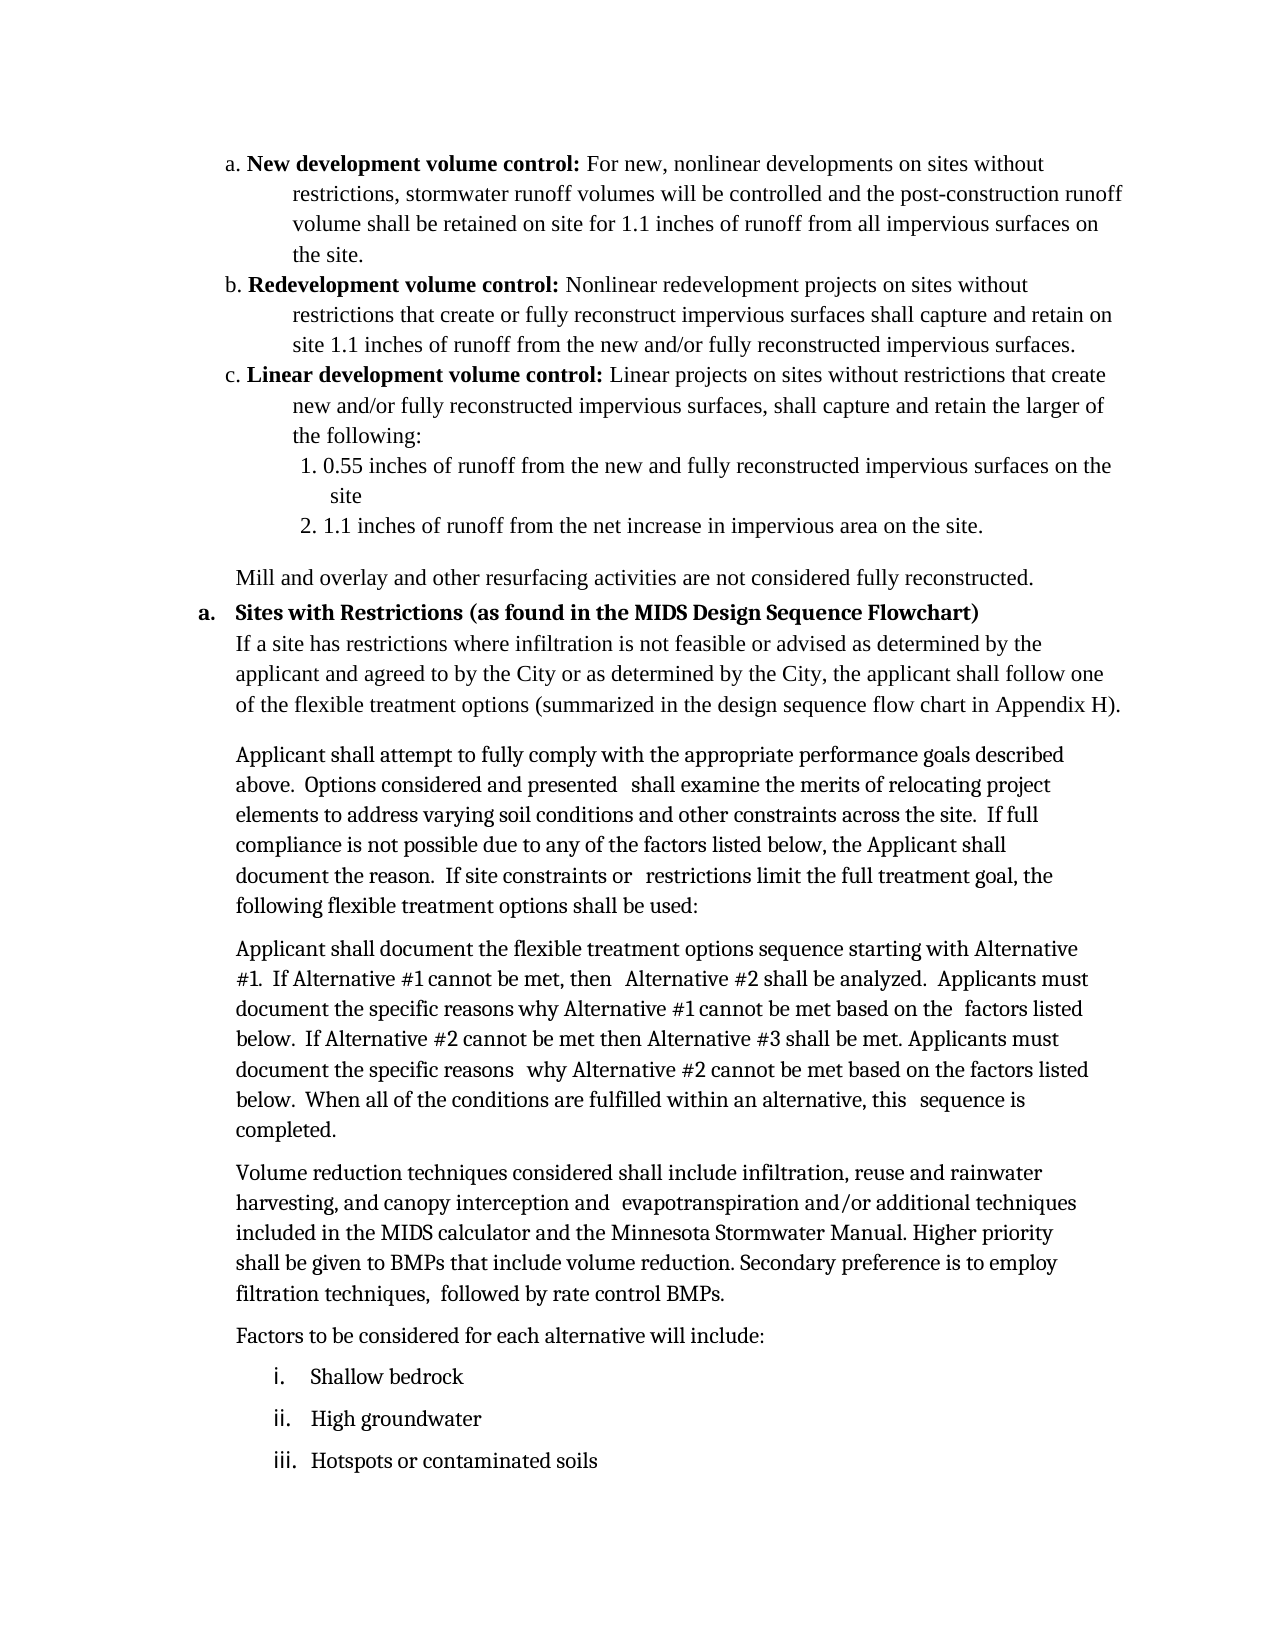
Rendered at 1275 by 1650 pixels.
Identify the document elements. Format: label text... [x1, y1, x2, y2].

list New development volume control: For new, nonlinear developments on sites without restrictions, stormwater runoff volumes will be controlled and the post-construction runoff volume shall be retained on site for 1.1 inches of runoff from all impervious surfaces on the site. [225, 150, 1125, 267]
list 0.55 inches of runoff from the new and fully reconstructed impervious surfaces on the site [300, 452, 1125, 509]
text Applicant shall attempt to fully comply with the appropriate performance goals described above. Options considered and presented shall examine the merits of relocating project elements to address varying soil conditions and other constraints across the site. If full compliance is not possible due to any of the factors listed below, the Applicant shall document the reason. If site constraints or restrictions limit the full treatment goal, the following flexible treatment options shall be used: [236, 742, 1099, 919]
text Volume reduction techniques considered shall include infiltration, reuse and rainwater harvesting, and canopy interception and evapotranspiration and/or additional techniques included in the MIDS calculator and the Minnesota Stormwater Manual. Higher priority shall be given to BMPs that include volume reduction. Secondary preference is to employ filtration techniques, followed by rate control BMPs. [236, 1159, 1100, 1307]
text Applicant shall document the flexible treatment options sequence starting with Alternative #1. If Alternative #1 cannot be met, then Alternative #2 shall be analyzed. Applicants must document the specific reasons why Alternative #1 cannot be met based on the factors listed below. If Alternative #2 cannot be met then Alternative #3 shall be met. Applicants must document the specific reasons why Alternative #2 cannot be met based on the factors listed below. When all of the conditions are fulfilled within an alternative, this sequence is completed. [236, 936, 1100, 1143]
text Factors to be considered for each alternative will include: [236, 1323, 1125, 1349]
text Mill and overlay and other resurfacing activities are not considered fully reconstructed. [235, 563, 1125, 590]
list Hotspots or contaminated soils [273, 1444, 1125, 1475]
list Linear development volume control: Linear projects on sites without restrictions that create new and/or fully reconstructed impervious surfaces, shall capture and retain the larger of the following: [225, 361, 1125, 448]
list Shallow bedrock [273, 1359, 1125, 1391]
list High groundwater [273, 1402, 1125, 1433]
list 1.1 inches of runoff from the net increase in impervious area on the site. [300, 512, 1125, 539]
list Redevelopment volume control: Nonlinear redevelopment projects on sites without restrictions that create or fully reconstruct impervious surfaces shall capture and retain on site 1.1 inches of runoff from the new and/or fully reconstructed impervious surfaces. [225, 271, 1125, 358]
subtitle Sites with Restrictions (as found in the MIDS Design Sequence Flowchart) [198, 600, 1125, 626]
list If a site has restrictions where infiltration is not feasible or advised as determined by the applicant and agreed to by the City or as determined by the City, the applicant shall follow one of the flexible treatment options (summarized in the design sequence flow chart in Appendix H). [235, 630, 1125, 717]
